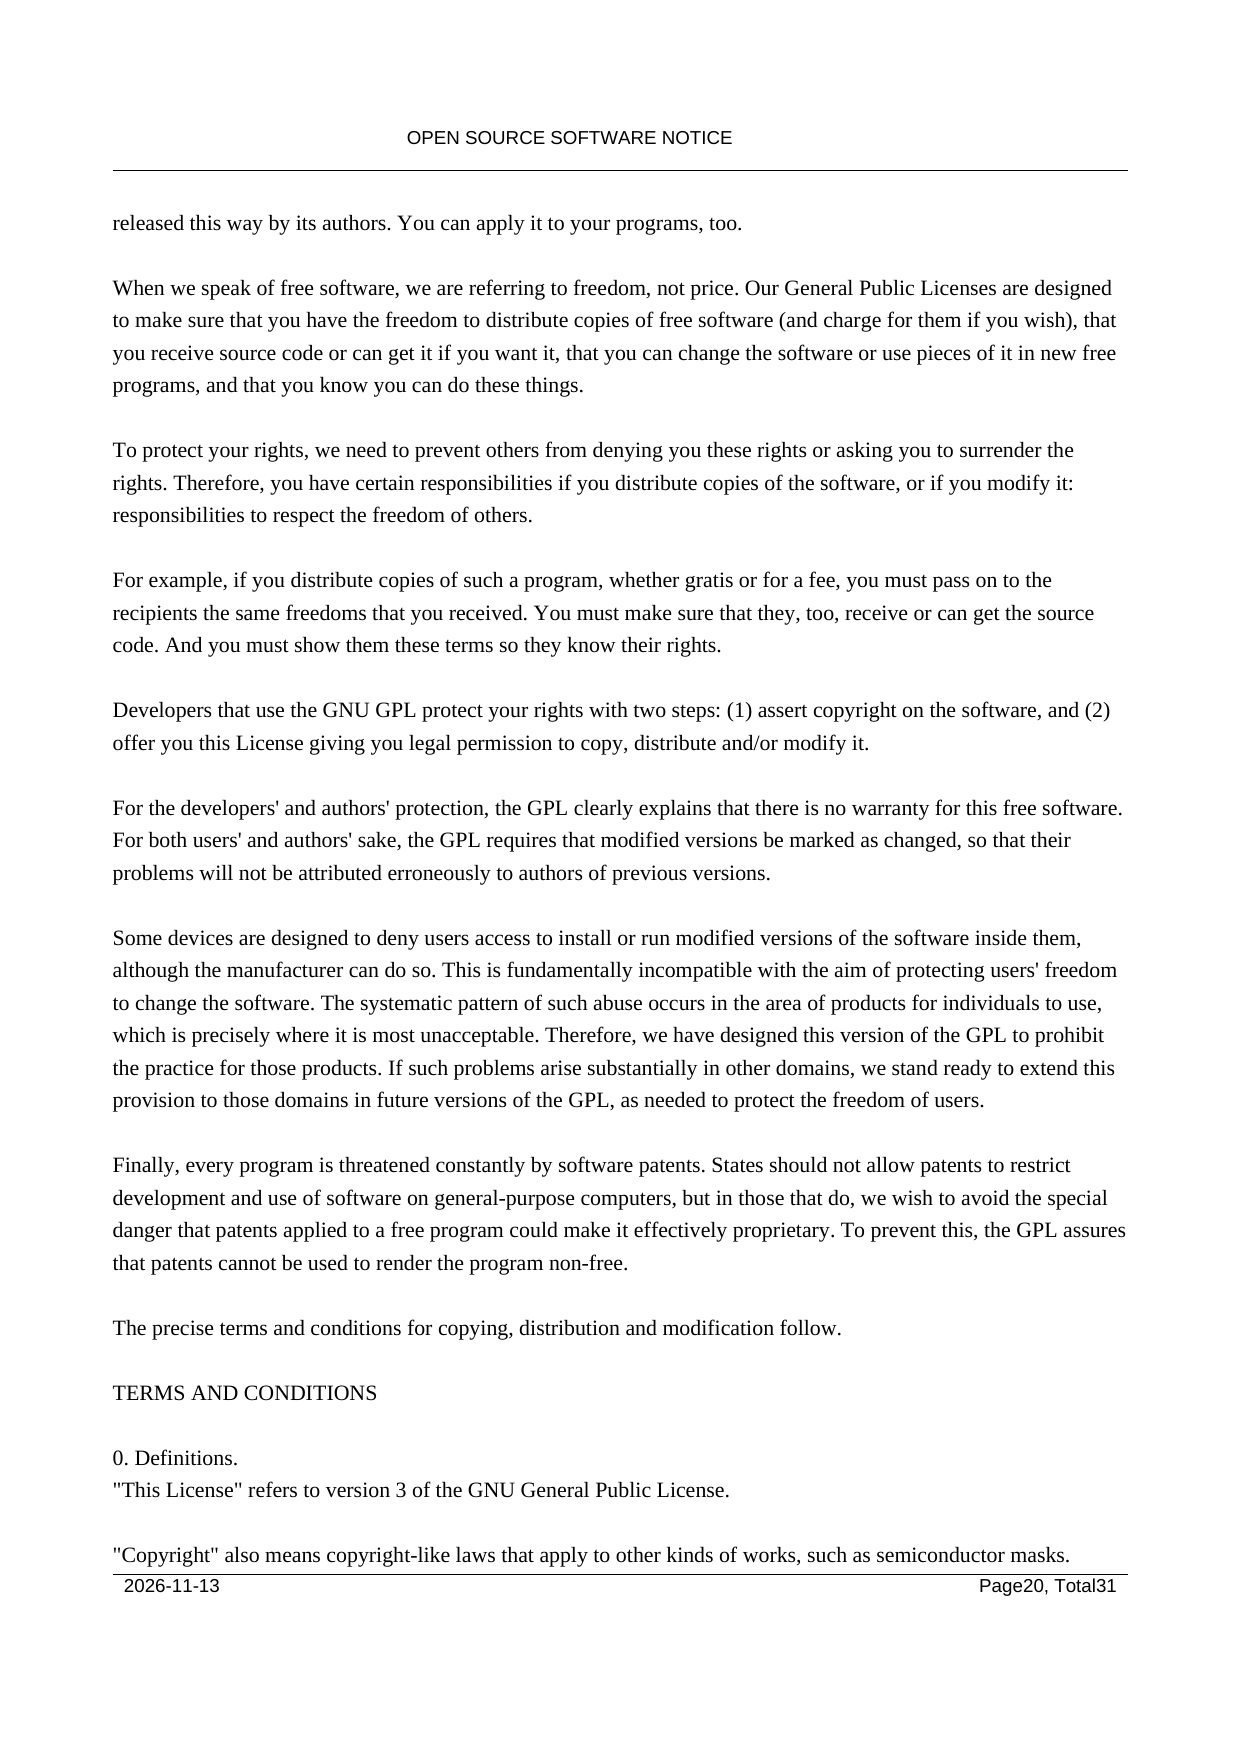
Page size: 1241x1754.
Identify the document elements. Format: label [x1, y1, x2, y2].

text [112, 206, 1128, 1571]
